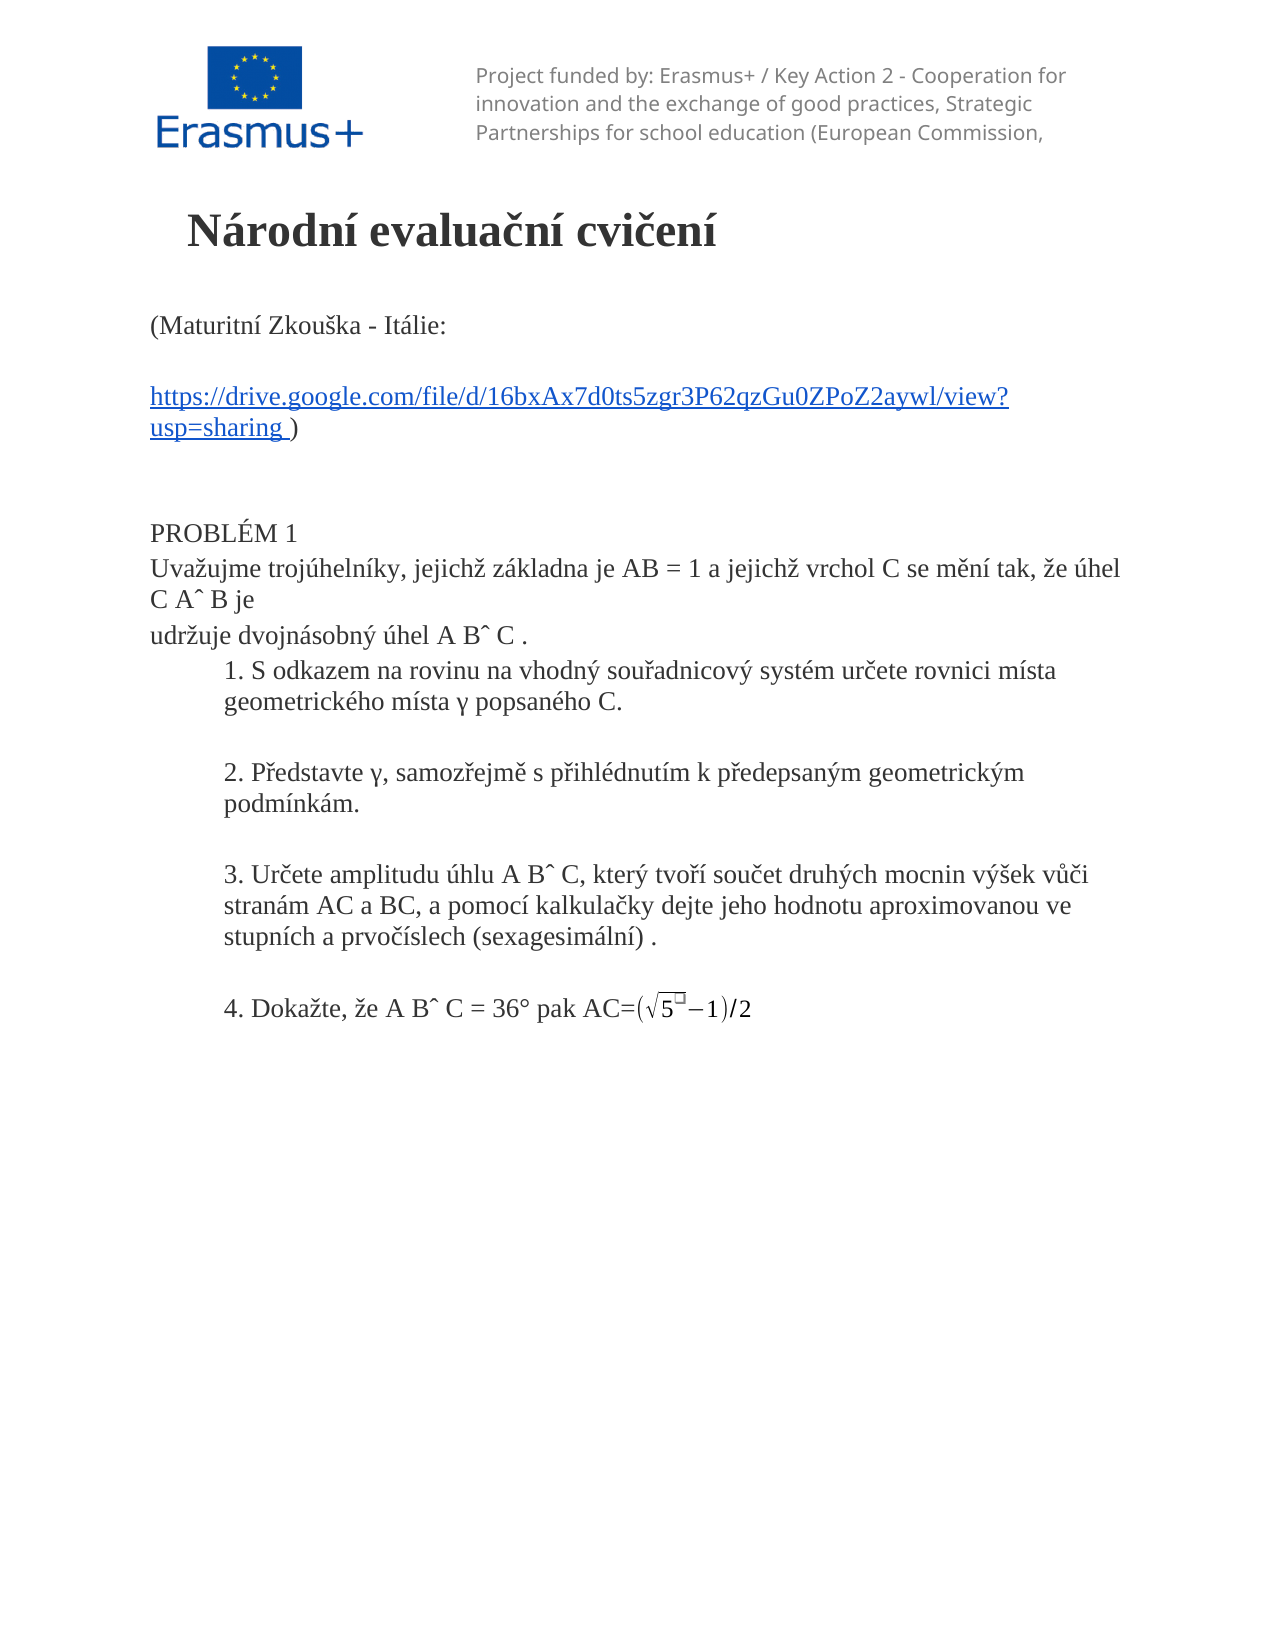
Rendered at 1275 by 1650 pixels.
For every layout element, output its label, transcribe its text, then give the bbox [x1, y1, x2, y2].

text PROBLÉM 1 [150, 515, 1125, 550]
text (Maturitní Zkouška - Itálie: [150, 307, 1125, 342]
subtitle Národní evaluační cvičení [187, 200, 1125, 259]
text udržuje dvojnásobný úhel A Bˆ C . [150, 617, 1125, 652]
text 3. Určete amplitudu úhlu A Bˆ C, který tvoří součet druhých mocnin výšek vůči stranám AC a BC, a pomocí kalkulačky dejte jeho hodnotu aproximovanou ve stupních a prvočíslech (sexagesimální) . [224, 856, 1125, 953]
text 2. Představte γ, samozřejmě s přihlédnutím k předepsaným geometrickým podmínkám. [224, 754, 1125, 820]
text 4. Dokažte, že A Bˆ C = 36° pak AC= [224, 989, 1125, 1026]
text 1. S odkazem na rovinu na vhodný souřadnicový systém určete rovnici místa geometrického místa γ popsaného C. [224, 652, 1125, 719]
picture [150, 28, 366, 150]
text Uvažujme trojúhelníky, jejichž základna je AB = 1 a jejichž vrchol C se mění tak, že úhel C Aˆ B je [150, 550, 1125, 617]
text https://drive.google.com/file/d/16bxAx7d0ts5zgr3P62qzGu0ZPoZ2aywl/view?usp=sharing ) [150, 378, 1125, 444]
